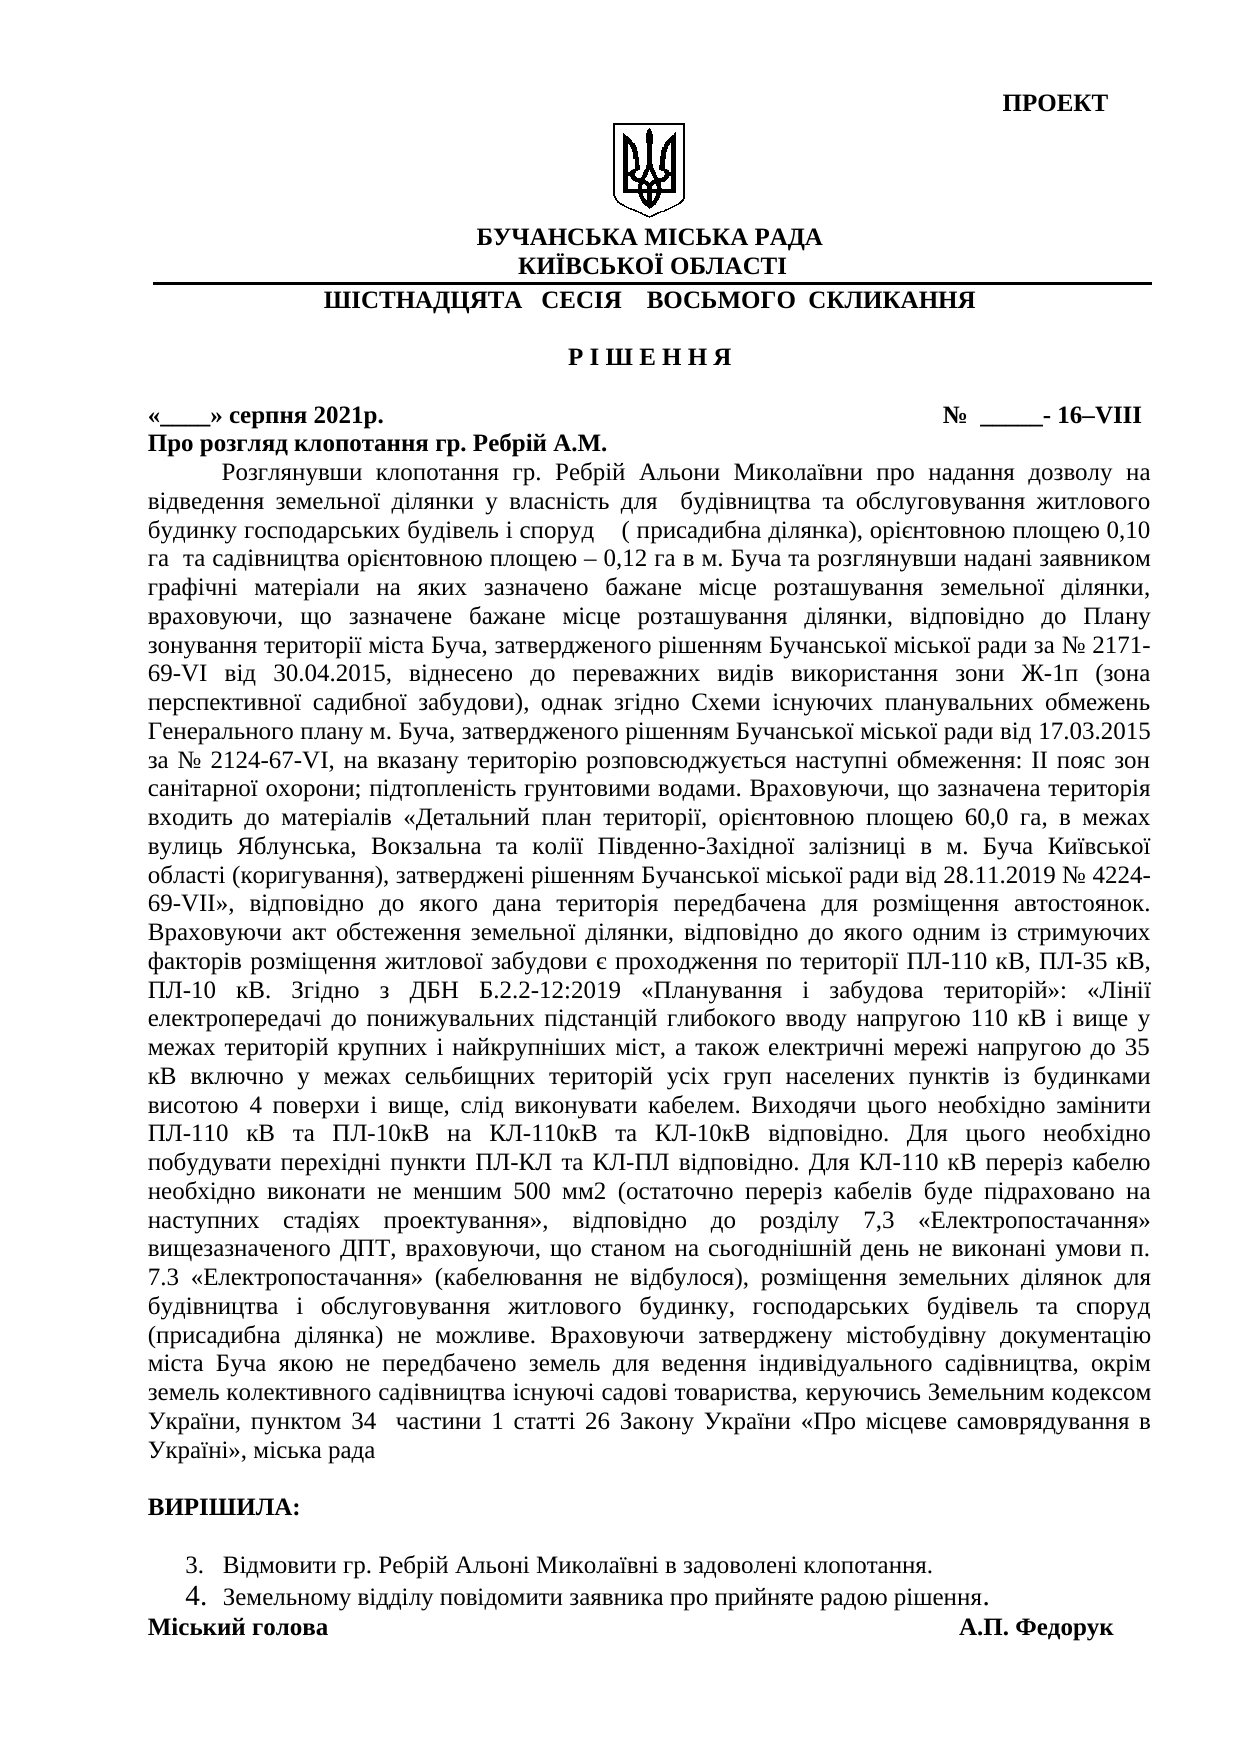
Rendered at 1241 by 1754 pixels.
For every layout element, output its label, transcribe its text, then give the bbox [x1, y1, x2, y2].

text Міський голова А.П. Федорук [148, 1612, 1152, 1641]
text БУЧАНСЬКА МІСЬКА РАДА [148, 222, 1152, 251]
text Про розгляд клопотання гр. Ребрій А.М. [148, 428, 1152, 457]
text Розглянувши клопотання гр. Ребрій Альони Миколаївни про надання дозволу на відведення земельної ділянки у власність для будівництва та обслуговування житлового будинку господарських будівель і споруд ( присадибна ділянка), орієнтовною площею 0,10 га та садівництва орієнтовною площею – 0,12 га в м. Буча та розглянувши надані заявником графічні матеріали на яких зазначено бажане місце розташування земельної ділянки, враховуючи, що зазначене бажане місце розташування ділянки, відповідно до Плану зонування території міста Буча, затвердженого рішенням Бучанської міської ради за № 2171-69-VІ від 30.04.2015, віднесено до переважних видів використання зони Ж-1п (зона перспективної садибної забудови), однак згідно Схеми існуючих планувальних обмежень Генерального плану м. Буча, затвердженого рішенням Бучанської міської ради від 17.03.2015 за № 2124-67-VI, на вказану територію розповсюджується наступні обмеження: ІІ пояс зон санітарної охорони; підтопленість грунтовими водами. Враховуючи, що зазначена територія входить до матеріалів «Детальний план території, орієнтовною площею 60,0 га, в межах вулиць Яблунська, Вокзальна та колії Південно-Західної залізниці в м. Буча Київської області (коригування), затверджені рішенням Бучанської міської ради від 28.11.2019 № 4224-69-VII», відповідно до якого дана територія передбачена для розміщення автостоянок. Враховуючи акт обстеження земельної ділянки, відповідно до якого одним із стримуючих факторів розміщення житлової забудови є проходження по території ПЛ-110 кВ, ПЛ-35 кВ, ПЛ-10 кВ. Згідно з ДБН Б.2.2-12:2019 «Планування і забудова територій»: «Лінії електропередачі до понижувальних підстанцій глибокого вводу напругою 110 кВ і вище у межах територій крупних і найкрупніших міст, а також електричні мережі напругою до 35 кВ включно у межах сельбищних територій усіх груп населених пунктів із будинками висотою 4 поверхи і вище, слід виконувати кабелем. Виходячи цього необхідно замінити ПЛ-110 кВ та ПЛ-10кВ на КЛ-110кВ та КЛ-10кВ відповідно. Для цього необхідно побудувати перехідні пункти ПЛ-КЛ та КЛ-ПЛ відповідно. Для КЛ-110 кВ переріз кабелю необхідно виконати не меншим 500 мм2 (остаточно переріз кабелів буде підраховано на наступних стадіях проектування», відповідно до розділу 7,3 «Електропостачання» вищезазначеного ДПТ, враховуючи, що станом на сьогоднішній день не виконані умови п. 7.3 «Електропостачання» (кабелювання не відбулося), розміщення земельних ділянок для будівництва і обслуговування житлового будинку, господарських будівель та споруд (присадибна ділянка) не можливе. Враховуючи затверджену містобудівну документацію міста Буча якою не передбачено земель для ведення індивідуального садівництва, окрім земель колективного садівництва існуючі садові товариства, керуючись Земельним кодексом України, пунктом 34 частини 1 статті 26 Закону України «Про місцеве самоврядування в Україні», міська рада [148, 457, 1152, 1463]
list Відмовити гр. Ребрій Альоні Миколаївні в задоволені клопотання. [185, 1550, 1152, 1578]
text Р І Ш Е Н Н Я [148, 342, 1152, 371]
text КИЇВСЬКОЇ ОБЛАСТІ [153, 251, 1152, 282]
text ПРОЕКТ [885, 88, 1152, 117]
text ВИРІШИЛА: [148, 1492, 1152, 1521]
list Земельному відділу повідомити заявника про прийняте радою рішення. [185, 1578, 1152, 1612]
text ШІСТНАДЦЯТА СЕСІЯ ВОСЬМОГО СКЛИКАННЯ [148, 285, 1152, 313]
text «____» серпня 2021р. № _____- 16–VІІІ [148, 400, 1152, 428]
